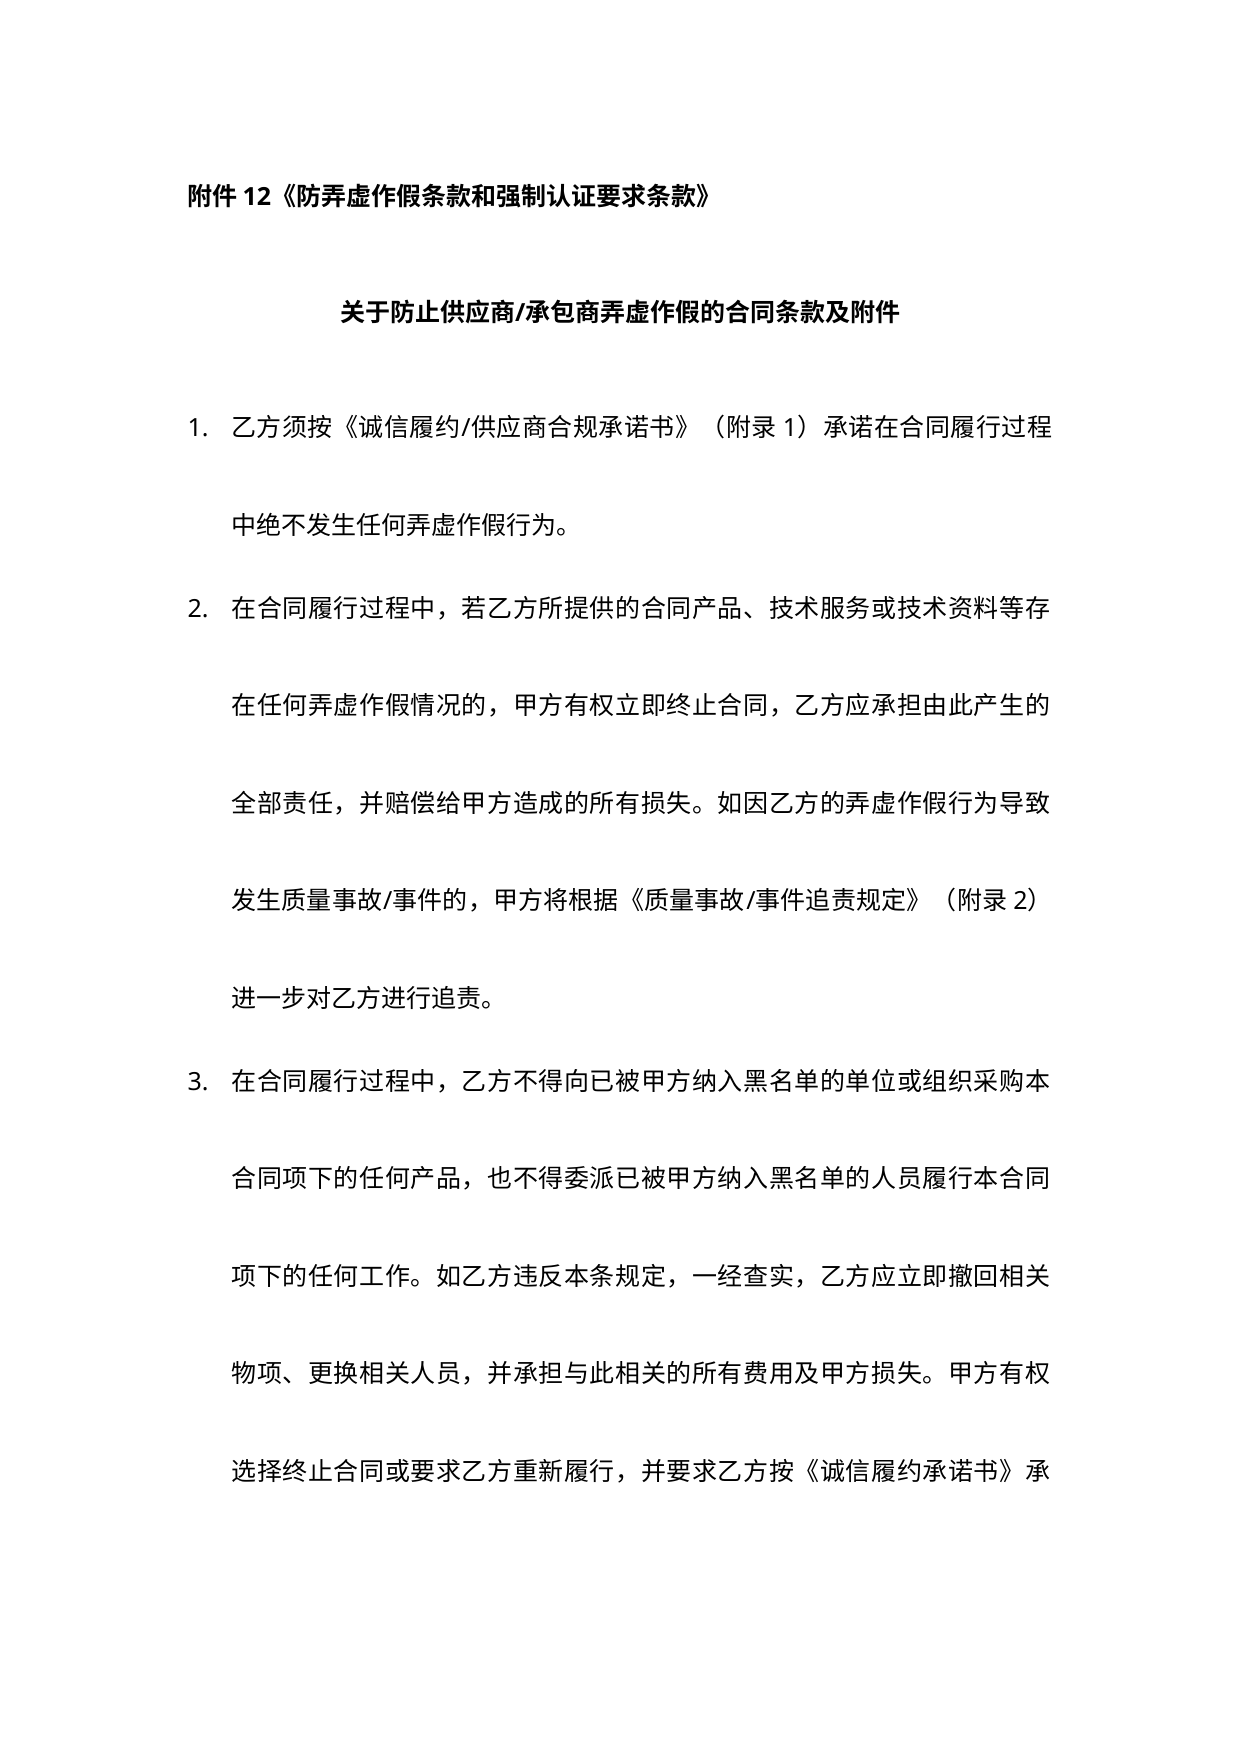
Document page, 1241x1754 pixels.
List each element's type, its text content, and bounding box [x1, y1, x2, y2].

text 附件12《防弄虚作假条款和强制认证要求条款》 [187, 162, 1053, 227]
list 乙方须按《诚信履约/供应商合规承诺书》（附录1）承诺在合同履行过程中绝不发生任何弄虚作假行为。 [187, 393, 1053, 556]
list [187, 1047, 1053, 1502]
list 在合同履行过程中，若乙方所提供的合同产品、技术服务或技术资料等存在任何弄虚作假情况的，甲方有权立即终止合同，乙方应承担由此产生的全部责任，并赔偿给甲方造成的所有损失。如因乙方的弄虚作假行为导致发生质量事故/事件的，甲方将根据《质量事故/事件追责规定》（附录2）进一步对乙方进行追责。 [187, 574, 1053, 1029]
text 关于防止供应商/承包商弄虚作假的合同条款及附件 [187, 278, 1053, 343]
